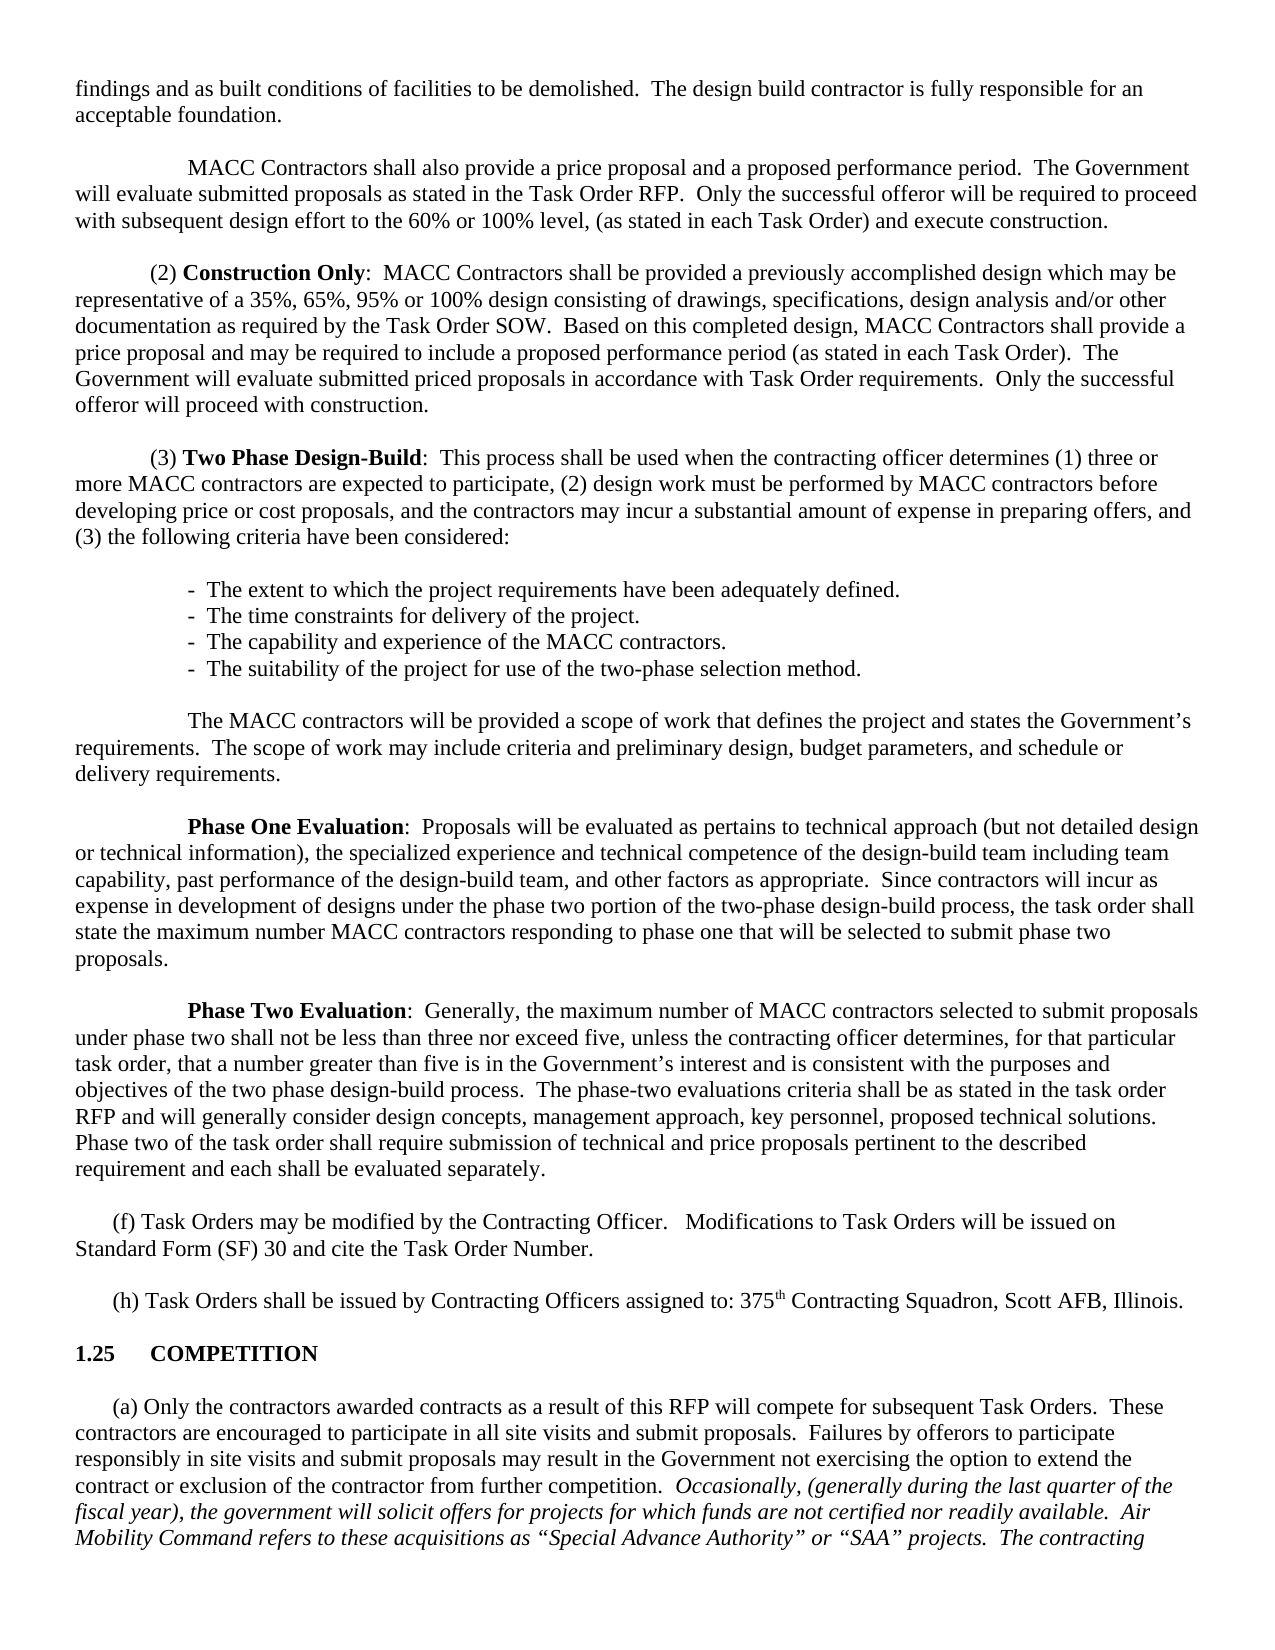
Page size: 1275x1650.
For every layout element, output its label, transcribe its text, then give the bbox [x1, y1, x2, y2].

text (3) Two Phase Design-Build: This process shall be used when the contracting officer determines (1) three or more MACC contractors are expected to participate, (2) design work must be performed by MACC contractors before developing price or cost proposals, and the contractors may incur a substantial amount of expense in preparing offers, and (3) the following criteria have been considered: [75, 444, 1200, 549]
text MACC Contractors shall also provide a price proposal and a proposed performance period. The Government will evaluate submitted proposals as stated in the Task Order RFP. Only the successful offeror will be required to proceed with subsequent design effort to the 60% or 100% level, (as stated in each Task Order) and execute construction. [75, 154, 1200, 233]
text 1.25 COMPETITION [75, 1340, 1200, 1366]
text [75, 75, 1200, 128]
text - The time constraints for delivery of the project. [75, 602, 1200, 628]
text The MACC contractors will be provided a scope of work that defines the project and states the Government’s requirements. The scope of work may include criteria and preliminary design, budget parameters, and schedule or delivery requirements. [75, 707, 1200, 787]
text Phase Two Evaluation: Generally, the maximum number of MACC contractors selected to submit proposals under phase two shall not be less than three nor exceed five, unless the contracting officer determines, for that particular task order, that a number greater than five is in the Government’s interest and is consistent with the purposes and objectives of the two phase design-build process. The phase-two evaluations criteria shall be as stated in the task order RFP and will generally consider design concepts, management approach, key personnel, proposed technical solutions. Phase two of the task order shall require submission of technical and price proposals pertinent to the described requirement and each shall be evaluated separately. [75, 997, 1200, 1182]
text (f) Task Orders may be modified by the Contracting Officer. Modifications to Task Orders will be issued on Standard Form (SF) 30 and cite the Task Order Number. [75, 1208, 1200, 1261]
text - The extent to which the project requirements have been adequately defined. [75, 576, 1200, 602]
text (2) Construction Only: MACC Contractors shall be provided a previously accomplished design which may be representative of a 35%, 65%, 95% or 100% design consisting of drawings, specifications, design analysis and/or other documentation as required by the Task Order SOW. Based on this completed design, MACC Contractors shall provide a price proposal and may be required to include a proposed performance period (as stated in each Task Order). The Government will evaluate submitted priced proposals in accordance with Task Order requirements. Only the successful offeror will proceed with construction. [75, 259, 1200, 418]
text - The suitability of the project for use of the two-phase selection method. [75, 655, 1200, 681]
text - The capability and experience of the MACC contractors. [75, 628, 1200, 655]
text (h) Task Orders shall be issued by Contracting Officers assigned to: 375th Contracting Squadron, Scott AFB, . [75, 1287, 1200, 1314]
text Phase One Evaluation: Proposals will be evaluated as pertains to technical approach (but not detailed design or technical information), the specialized experience and technical competence of the design-build team including team capability, past performance of the design-build team, and other factors as appropriate. Since contractors will incur as expense in development of designs under the phase two portion of the two-phase design-build process, the task order shall state the maximum number MACC contractors responding to phase one that will be selected to submit phase two proposals. [75, 813, 1200, 971]
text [75, 1393, 1200, 1551]
